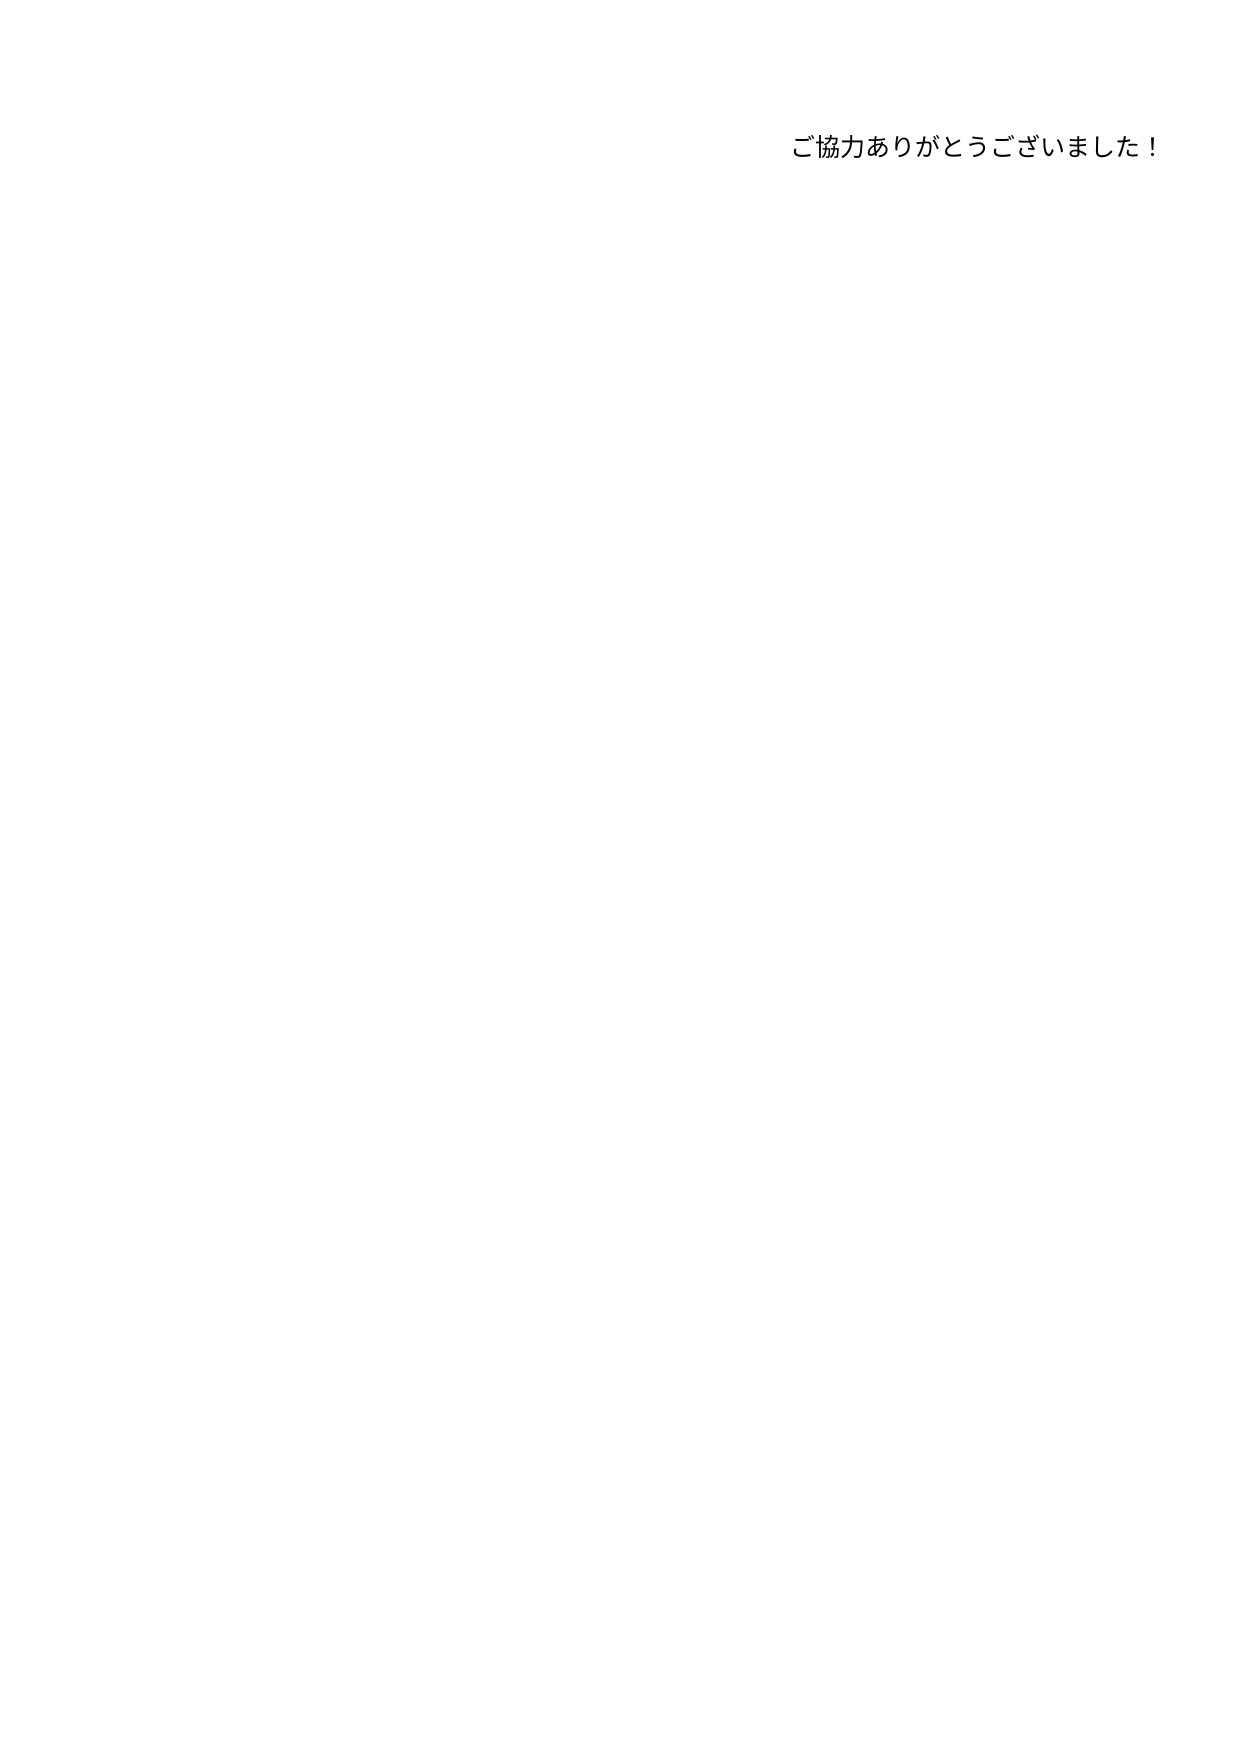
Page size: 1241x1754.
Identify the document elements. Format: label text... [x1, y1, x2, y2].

text ご協力ありがとうございました！ [75, 127, 1165, 164]
